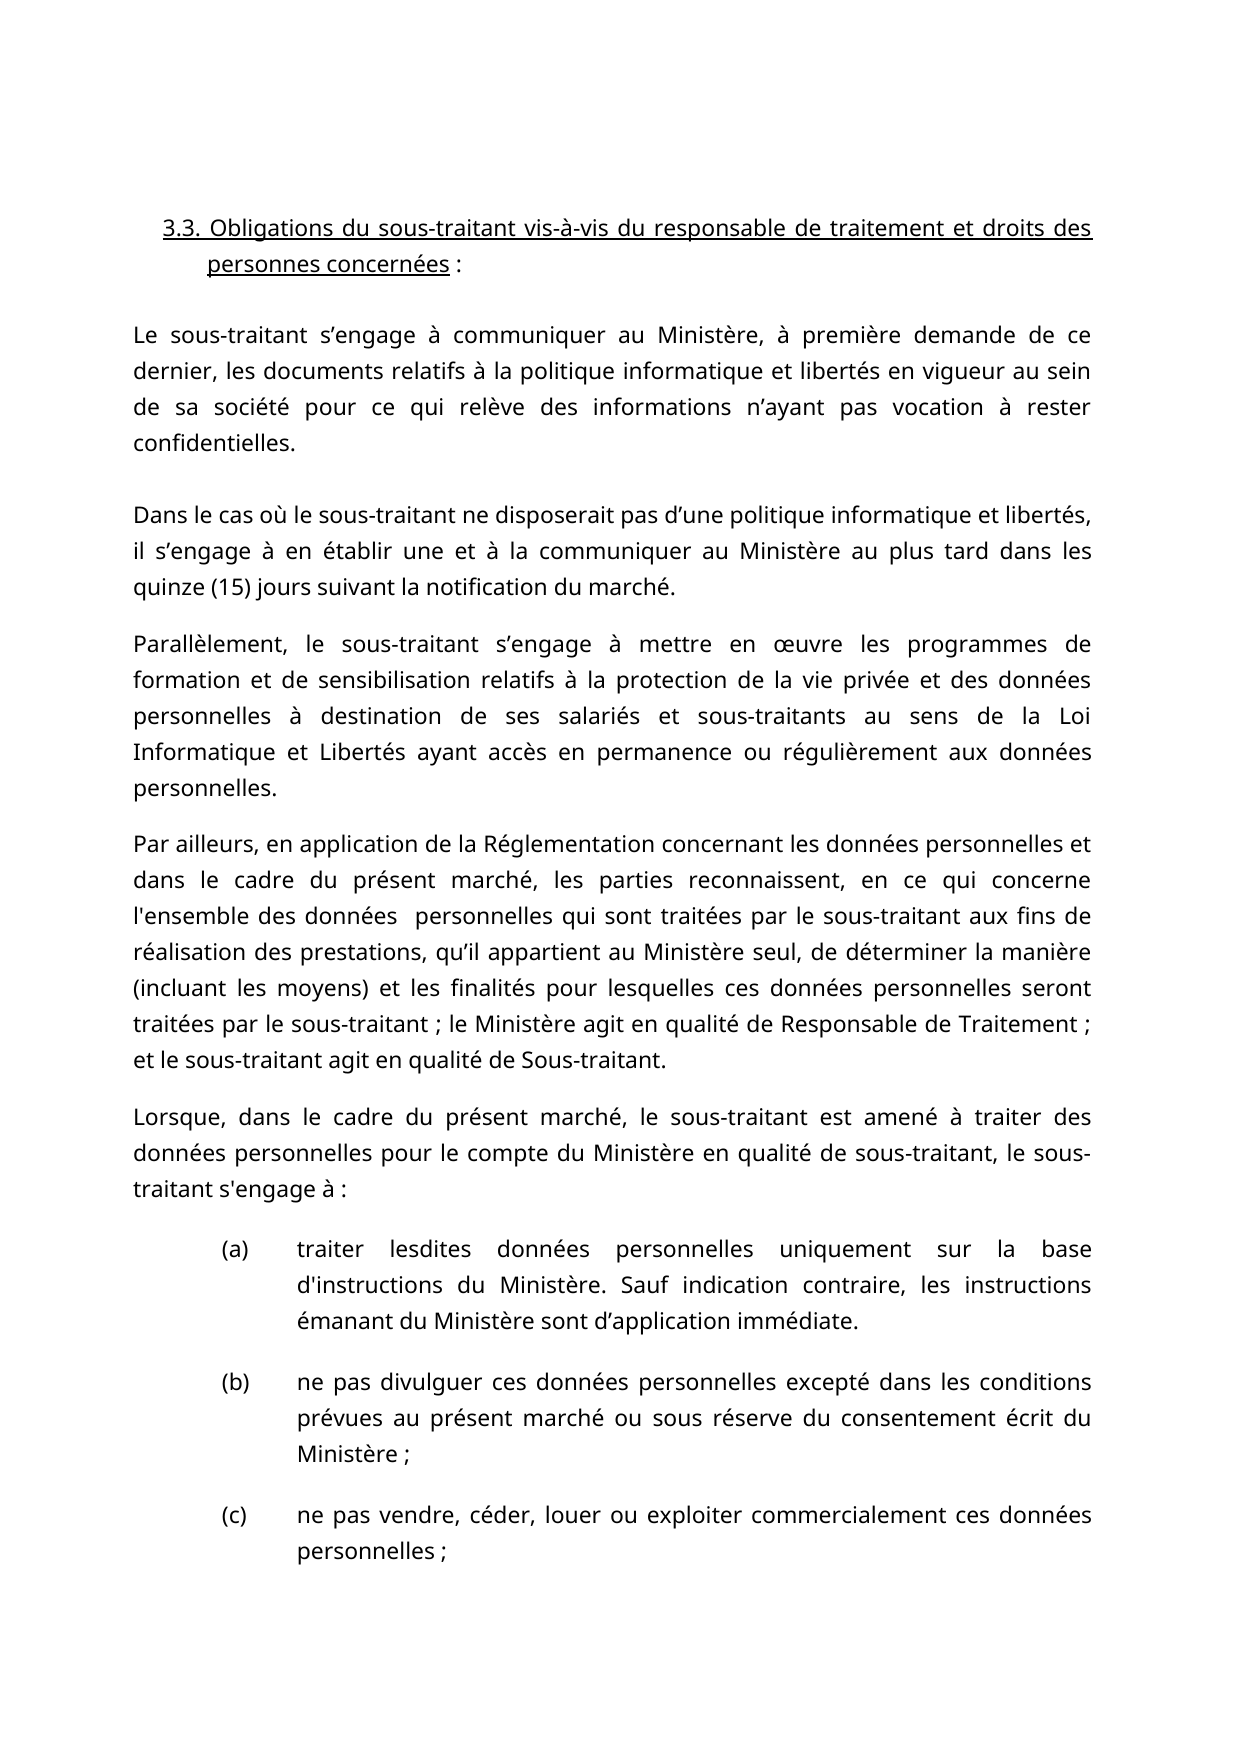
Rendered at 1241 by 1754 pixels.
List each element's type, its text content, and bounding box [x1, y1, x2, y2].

text Le sous-traitant s’engage à communiquer au Ministère, à première demande de ce dernier, les documents relatifs à la politique informatique et libertés en vigueur au sein de sa société pour ce qui relève des informations n’ayant pas vocation à rester confidentielles. [133, 319, 1093, 458]
list traiter lesdites données personnelles uniquement sur la base d'instructions du Ministère. Sauf indication contraire, les instructions émanant du Ministère sont d’application immédiate. [222, 1233, 1093, 1337]
text ne pas vendre, céder, louer ou exploiter commercialement ces données personnelles ; [222, 1499, 1093, 1566]
list ne pas divulguer ces données personnelles excepté dans les conditions prévues au présent marché ou sous réserve du consentement écrit du Ministère ; [222, 1366, 1093, 1469]
list 3.3. Obligations du sous-traitant vis-à-vis du responsable de traitement et droits des personnes concernées : [162, 212, 1093, 238]
text Dans le cas où le sous-traitant ne disposerait pas d’une politique informatique et libertés, il s’engage à en établir une et à la communiquer au Ministère au plus tard dans les quinze (15) jours suivant la notification du marché. [133, 499, 1093, 602]
text Parallèlement, le sous-traitant s’engage à mettre en œuvre les programmes de formation et de sensibilisation relatifs à la protection de la vie privée et des données personnelles à destination de ses salariés et sous-traitants au sens de la Loi Informatique et Libertés ayant accès en permanence ou régulièrement aux données personnelles. [133, 628, 1093, 803]
list 3.3. Obligations du sous-traitant vis-à-vis du responsable de traitement et droits des personnes concernées : [162, 239, 1093, 279]
list Lorsque, dans le cadre du présent marché, le sous-traitant est amené à traiter des données personnelles pour le compte du Ministère en qualité de sous-traitant, le sous-traitant s'engage à : [133, 1101, 1093, 1204]
list Par ailleurs, en application de la Réglementation concernant les données personnelles et dans le cadre du présent marché, les parties reconnaissent, en ce qui concerne l'ensemble des données personnelles qui sont traitées par le sous-traitant aux fins de réalisation des prestations, qu’il appartient au Ministère seul, de déterminer la manière (incluant les moyens) et les finalités pour lesquelles ces données personnelles seront traitées par le sous-traitant ; le Ministère agit en qualité de Responsable de Traitement ; et le sous-traitant agit en qualité de Sous-traitant. [133, 828, 1093, 1075]
